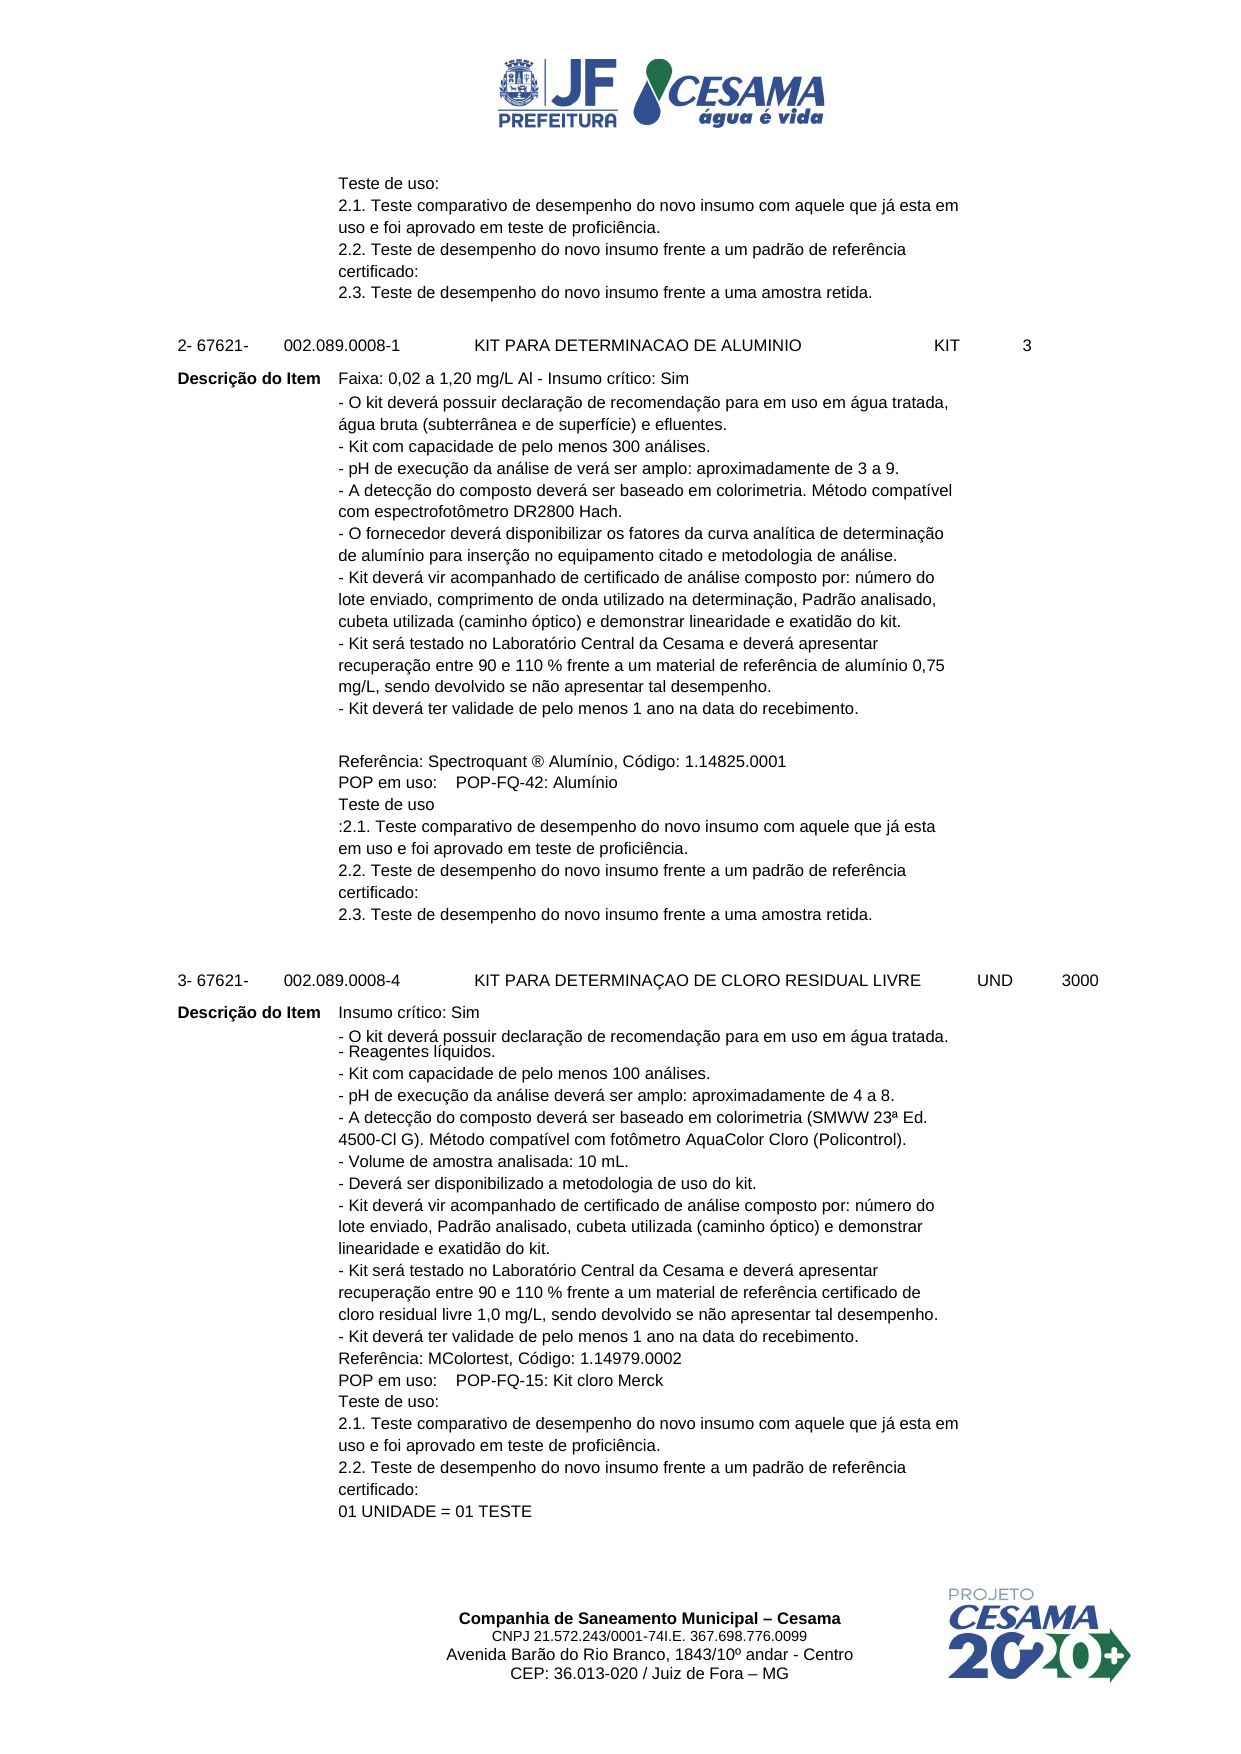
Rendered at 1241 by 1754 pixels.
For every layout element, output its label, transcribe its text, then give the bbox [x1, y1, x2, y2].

picture [497, 59, 825, 128]
text - Kit com capacidade de pelo menos 100 análises. [177, 1067, 1122, 1083]
text POP em uso: POP-FQ-15: Kit cloro Merck [514, 1374, 1122, 1389]
text Teste de uso: [177, 177, 1122, 193]
text 4500-Cl G). Método compatível com fotômetro AquaColor Cloro (Policontrol). [177, 1133, 1122, 1148]
text água bruta (subterrânea e de superfície) e efluentes. [177, 418, 1122, 433]
text de alumínio para inserção no equipamento citado e metodologia de análise. [177, 549, 1122, 565]
text uso e foi aprovado em teste de proficiência. [177, 221, 1122, 236]
text - pH de execução da análise deverá ser amplo: aproximadamente de 4 a 8. [177, 1089, 1122, 1105]
text - Kit com capacidade de pelo menos 300 análises. [177, 440, 1122, 455]
text - Volume de amostra analisada: 10 mL. [177, 1155, 1122, 1170]
text lote enviado, Padrão analisado, cubeta utilizada (caminho óptico) e demonstrar [177, 1221, 1122, 1236]
text Descrição do Item Insumo crítico: Sim [177, 999, 1122, 1024]
text - Kit será testado no Laboratório Central da Cesama e deverá apresentar [177, 637, 1122, 652]
text Descrição do Item Faixa: 0,02 a 1,20 mg/L Al - Insumo crítico: Sim [177, 365, 1122, 390]
text recuperação entre 90 e 110 % frente a um material de referência certificado de [177, 1286, 1122, 1302]
text 2.2. Teste de desempenho do novo insumo frente a um padrão de referência [177, 243, 1122, 258]
text Referência: MColortest, Código: 1.14979.0002 [177, 1352, 1122, 1367]
text linearidade e exatidão do kit. [177, 1242, 1122, 1258]
text 2.1. Teste comparativo de desempenho do novo insumo com aquele que já esta em [177, 199, 1122, 214]
text 2- 67621- 002.089.0008-1 KIT PARA DETERMINACAO DE ALUMINIO KIT 3 [177, 326, 1122, 358]
text - Kit deverá vir acompanhado de certificado de análise composto por: número do [177, 1199, 1122, 1214]
text certificado: [177, 886, 1122, 901]
text - O fornecedor deverá disponibilizar os fatores da curva analítica de determinação [177, 527, 1122, 543]
picture [948, 1588, 1131, 1683]
text - Kit deverá ter validade de pelo menos 1 ano na data do recebimento. [177, 1330, 1122, 1345]
text - A detecção do composto deverá ser baseado em colorimetria. Método compatível [177, 484, 1122, 499]
text Referência: Spectroquant ® Alumínio, Código: 1.14825.0001 [177, 755, 1122, 770]
text 2.2. Teste de desempenho do novo insumo frente a um padrão de referência [177, 864, 1122, 879]
text Teste de uso: [177, 1396, 1122, 1411]
text POP em uso: POP-FQ-15: Kit cloro Merck [177, 1374, 513, 1389]
text 2.3. Teste de desempenho do novo insumo frente a uma amostra retida. [177, 287, 1122, 302]
text - Deverá ser disponibilizado a metodologia de uso do kit. [177, 1177, 1122, 1192]
text - O kit deverá possuir declaração de recomendação para em uso em água tratada, [177, 396, 1122, 412]
text em uso e foi aprovado em teste de proficiência. [177, 842, 1122, 858]
text 2.3. Teste de desempenho do novo insumo frente a uma amostra retida. [177, 908, 1122, 923]
text 01 UNIDADE = 01 TESTE [177, 1506, 1122, 1520]
text recuperação entre 90 e 110 % frente a um material de referência de alumínio 0,75 [177, 659, 1122, 674]
text uso e foi aprovado em teste de proficiência. [177, 1439, 1122, 1455]
text certificado: [177, 1483, 1122, 1498]
text mg/L, sendo devolvido se não apresentar tal desempenho. [177, 681, 1122, 696]
text com espectrofotômetro DR2800 Hach. [177, 506, 1122, 521]
text - Kit deverá vir acompanhado de certificado de análise composto por: número do [177, 571, 1122, 587]
text - Kit deverá ter validade de pelo menos 1 ano na data do recebimento. [177, 702, 1122, 718]
text - A detecção do composto deverá ser baseado em colorimetria (SMWW 23ª Ed. [177, 1111, 1122, 1127]
text POP em uso: POP-FQ-42: Alumínio [177, 777, 1122, 792]
text 3- 67621- 002.089.0008-4 KIT PARA DETERMINAÇAO DE CLORO RESIDUAL LIVRE UND 3000 [177, 960, 1122, 992]
text Teste de uso [177, 798, 1122, 814]
text - O kit deverá possuir declaração de recomendação para em uso em água tratada. [177, 1030, 1122, 1046]
text - Reagentes líquidos. [177, 1046, 1122, 1061]
text 2.1. Teste comparativo de desempenho do novo insumo com aquele que já esta em [177, 1417, 1122, 1433]
text :2.1. Teste comparativo de desempenho do novo insumo com aquele que já esta [177, 820, 1122, 836]
text lote enviado, comprimento de onda utilizado na determinação, Padrão analisado, [177, 593, 1122, 608]
text - Kit será testado no Laboratório Central da Cesama e deverá apresentar [177, 1264, 1122, 1280]
text 2.2. Teste de desempenho do novo insumo frente a um padrão de referência [177, 1461, 1122, 1477]
text cloro residual livre 1,0 mg/L, sendo devolvido se não apresentar tal desempenho. [177, 1308, 1122, 1323]
text cubeta utilizada (caminho óptico) e demonstrar linearidade e exatidão do kit. [177, 615, 1122, 630]
text certificado: [177, 265, 1122, 280]
text - pH de execução da análise de verá ser amplo: aproximadamente de 3 a 9. [177, 462, 1122, 477]
